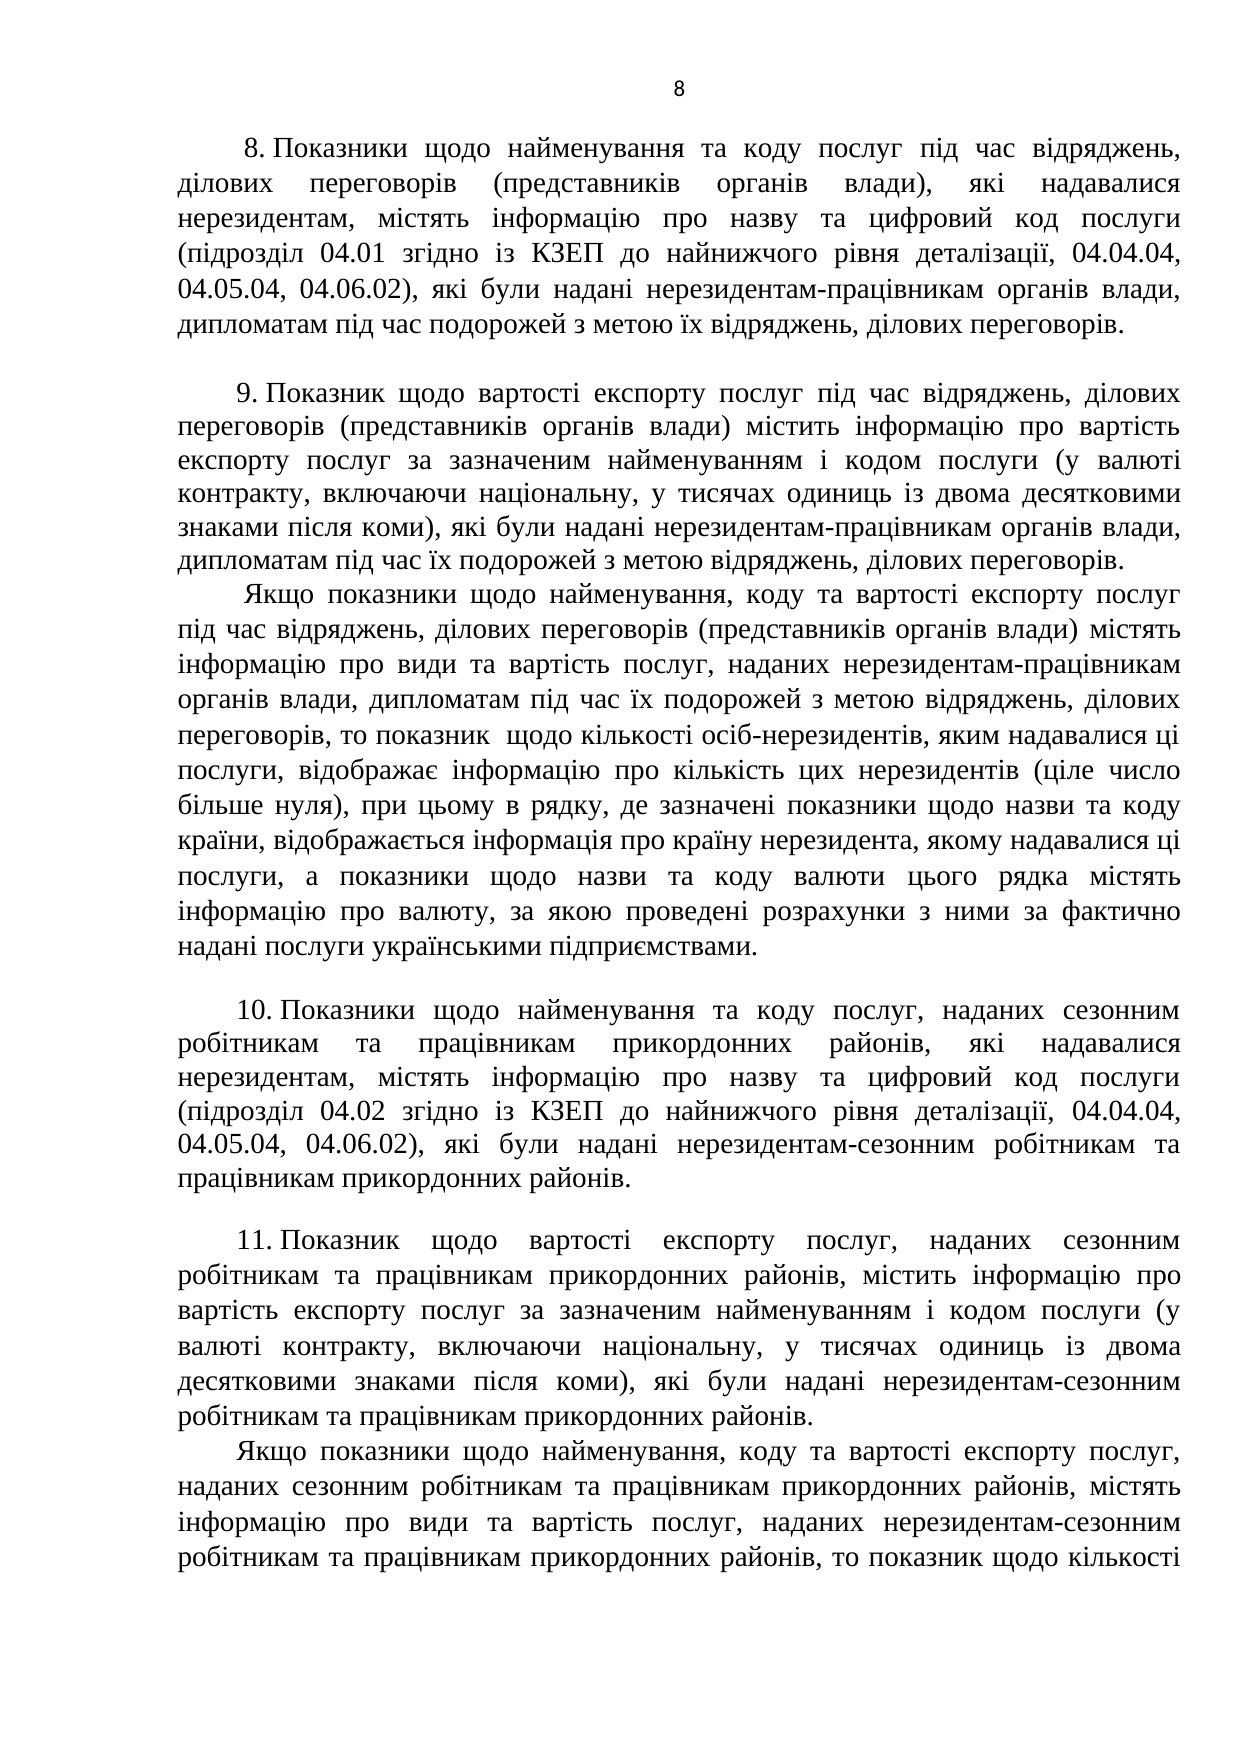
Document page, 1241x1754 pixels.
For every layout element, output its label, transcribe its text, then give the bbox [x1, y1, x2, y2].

text 11. Показник щодо вартості експорту послуг, наданих сезонним робітникам та працівникам прикордонних районів, містить інформацію про вартість експорту послуг за зазначеним найменуванням і кодом послуги (у валюті контракту, включаючи національну, у тисячах одиниць із двома десятковими знаками після коми), які були надані нерезидентам-сезонним робітникам та працівникам прикордонних районів. [177, 1222, 1181, 1432]
text 8. Показники щодо найменування та коду послуг під час відряджень, ділових переговорів (представників органів влади), які надавалися нерезидентам, містять інформацію про назву та цифровий код послуги (підрозділ 04.01 згідно із КЗЕП до найнижчого рівня деталізації, 04.04.04, 04.05.04, 04.06.02), які були надані нерезидентам-працівникам органів влади, дипломатам під час подорожей з метою їх відряджень, ділових переговорів. [177, 130, 1181, 339]
text Якщо показники щодо найменування, коду та вартості експорту послуг під час відряджень, ділових переговорів (представників органів влади) містять інформацію про види та вартість послуг, наданих нерезидентам-працівникам органів влади, дипломатам під час їх подорожей з метою відряджень, ділових переговорів, то показник щодо кількості осіб-нерезидентів, яким надавалися ці послуги, відображає інформацію про кількість цих нерезидентів (ціле число більше нуля), при цьому в рядку, де зазначені показники щодо назви та коду країни, відображається інформація про країну нерезидента, якому надавалися ці послуги, а показники щодо назви та коду валюти цього рядка містять інформацію про валюту, за якою проведені розрахунки з ними за фактично надані послуги українськими підприємствами. [177, 576, 1181, 962]
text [177, 1433, 1181, 1572]
text 10. Показники щодо найменування та коду послуг, наданих сезонним робітникам та працівникам прикордонних районів, які надавалися нерезидентам, містять інформацію про назву та цифровий код послуги (підрозділ 04.02 згідно із КЗЕП до найнижчого рівня деталізації, 04.04.04, 04.05.04, 04.06.02), які були надані нерезидентам-сезонним робітникам та працівникам прикордонних районів. [177, 992, 1181, 1193]
text 9. Показник щодо вартості експорту послуг під час відряджень, ділових переговорів (представників органів влади) містить інформацію про вартість експорту послуг за зазначеним найменуванням і кодом послуги (у валюті контракту, включаючи національну, у тисячах одиниць із двома десятковими знаками після коми), які були надані нерезидентам-працівникам органів влади, дипломатам під час їх подорожей з метою відряджень, ділових переговорів. [177, 375, 1181, 576]
